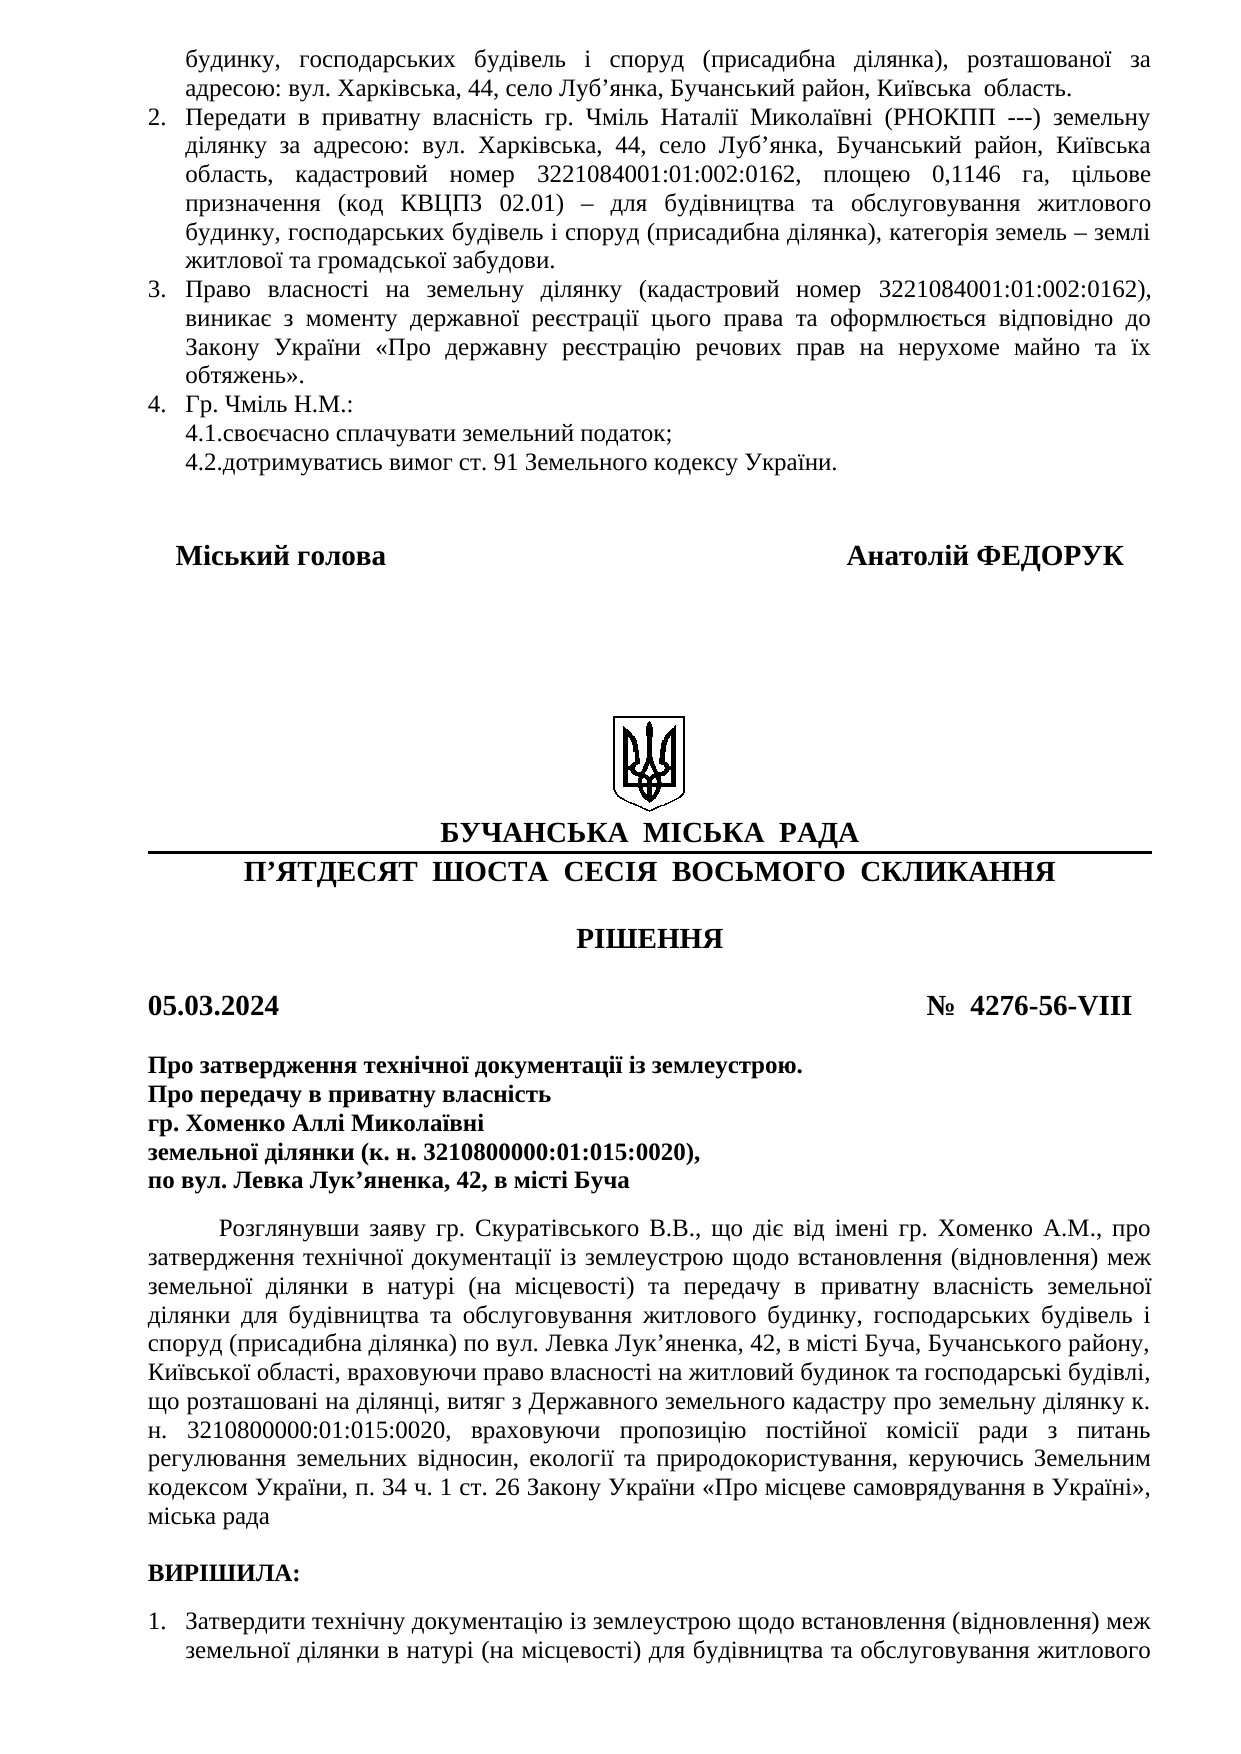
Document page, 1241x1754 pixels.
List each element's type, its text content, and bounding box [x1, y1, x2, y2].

text Про затвердження технічної документації із землеустрою. [148, 1051, 1152, 1079]
text Про передачу в приватну власність [148, 1079, 1152, 1108]
text гр. Хоменко Аллі Миколаївні [148, 1108, 1152, 1137]
text 05.03.2024 № 4276-56-VIІІ [148, 988, 1152, 1022]
text БУЧАНСЬКА МІСЬКА РАДА [148, 815, 1152, 851]
text РІШЕННЯ [148, 921, 1152, 955]
text Міський голова Анатолій ФЕДОРУК [148, 538, 1152, 571]
list 4.1.своєчасно сплачувати земельний податок; [185, 418, 1152, 447]
list Право власності на земельну ділянку (кадастровий номер 3221084001:01:002:0162), виникає з моменту державної реєстрації цього права та оформлюється відповідно до Закону України «Про державну реєстрацію речових прав на нерухоме майно та їх обтяжень». [148, 274, 1152, 389]
text Розглянувши заяву гр. Скуратівського В.В., що діє від імені гр. Хоменко А.М., про затвердження технічної документації із землеустрою щодо встановлення (відновлення) меж земельної ділянки в натурі (на місцевості) та передачу в приватну власність земельної ділянки для будівництва та обслуговування житлового будинку, господарських будівель і споруд (присадибна ділянка) по вул. Левка Лук’яненка, 42, в місті Буча, Бучанського району, Київської області, враховуючи право власності на житловий будинок та господарські будівлі, що розташовані на ділянці, витяг з Державного земельного кадастру про земельну ділянку к. н. 3210800000:01:015:0020, враховуючи пропозицію постійної комісії ради з питань регулювання земельних відносин, екології та природокористування, керуючись Земельним кодексом України, п. 34 ч. 1 ст. 26 Закону України «Про місцеве самоврядування в Україні», міська рада [148, 1213, 1152, 1530]
list Передати в приватну власність гр. Чміль Наталії Миколаївні (РНОКПП ---) земельну ділянку за адресою: вул. Харківська, 44, село Луб’янка, Бучанський район, Київська область, кадастровий номер 3221084001:01:002:0162, площею 0,1146 га, цільове призначення (код КВЦПЗ 02.01) – для будівництва та обслуговування житлового будинку, господарських будівель і споруд (присадибна ділянка), категорія земель – землі житлової та громадської забудови. [148, 102, 1152, 274]
text по вул. Левка Лук’яненка, 42, в місті Буча [148, 1166, 1152, 1194]
text ВИРІШИЛА: [148, 1558, 1152, 1587]
text земельної ділянки (к. н. 3210800000:01:015:0020), [148, 1137, 1152, 1166]
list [148, 1606, 1152, 1664]
list 4.2.дотримуватись вимог ст. 91 Земельного кодексу України. [185, 447, 1152, 476]
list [148, 44, 1152, 102]
list Гр. Чміль Н.М.: [148, 389, 1152, 418]
text П’ЯТДЕСЯТ ШОСТА СЕСІЯ ВОСЬМОГО СКЛИКАННЯ [148, 854, 1152, 888]
